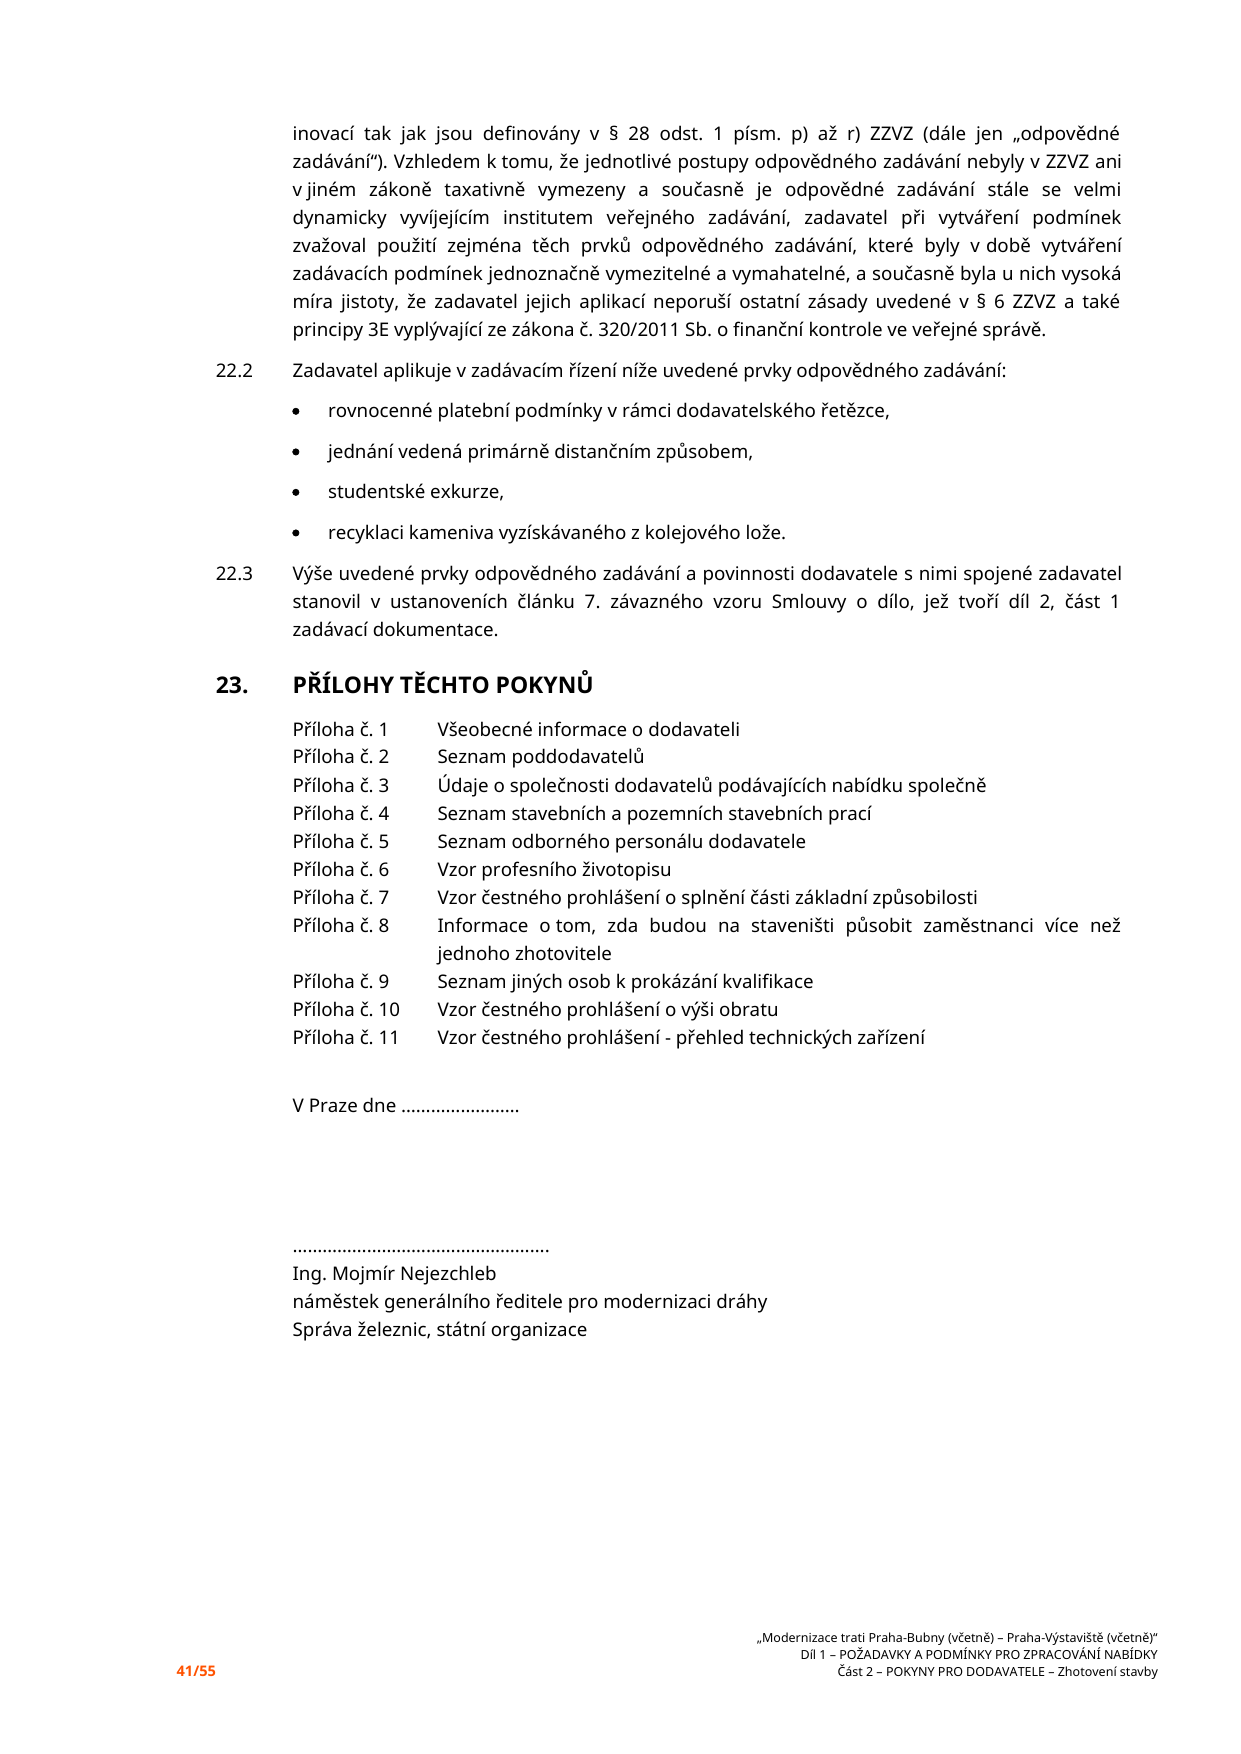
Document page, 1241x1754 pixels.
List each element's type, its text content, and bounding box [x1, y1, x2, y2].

text Příloha č. 7 Vzor čestného prohlášení o splnění části základní způsobilosti [292, 884, 1122, 909]
text Příloha č. 11 Vzor čestného prohlášení - přehled technických zařízení [292, 1024, 1122, 1049]
text Příloha č. 6 Vzor profesního životopisu [292, 856, 1122, 881]
text ……………………………………………. [292, 1233, 1122, 1258]
text jednání vedená primárně distančním způsobem, [292, 438, 1122, 464]
text V Praze dne …………………… [292, 1093, 1122, 1118]
text studentské exkurze, [292, 479, 1122, 504]
text Příloha č. 8 Informace o tom, zda budou na staveništi působit zaměstnanci více než jednoho zhotovitele [292, 912, 1122, 966]
text náměstek generálního ředitele pro modernizaci dráhy [292, 1289, 1122, 1314]
text Výše uvedené prvky odpovědného zadávání a povinnosti dodavatele s nimi spojené zadavatel stanovil v ustanoveních článku 7. závazného vzoru Smlouvy o dílo, jež tvoří díl 2, část 1 zadávací dokumentace. [216, 560, 1122, 641]
text PŘÍLOHY TĚCHTO POKYNŮ [216, 669, 1122, 700]
text Správa železnic, státní organizace [292, 1317, 1122, 1342]
text Příloha č. 3 Údaje o společnosti dodavatelů podávajících nabídku společně [292, 772, 1122, 797]
text Zadavatel aplikuje v zadávacím řízení níže uvedené prvky odpovědného zadávání: [216, 357, 1122, 383]
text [216, 121, 1122, 342]
text Příloha č. 2 Seznam poddodavatelů [292, 744, 1122, 769]
text Příloha č. 5 Seznam odborného personálu dodavatele [292, 828, 1122, 853]
text rovnocenné platební podmínky v rámci dodavatelského řetězce, [292, 398, 1122, 423]
text recyklaci kameniva vyzískávaného z kolejového lože. [292, 519, 1122, 545]
text Ing. Mojmír Nejezchleb [292, 1261, 1122, 1286]
text Příloha č. 9 Seznam jiných osob k prokázání kvalifikace [292, 968, 1122, 993]
text Příloha č. 4 Seznam stavebních a pozemních stavebních prací [292, 800, 1122, 825]
text Příloha č. 1 Všeobecné informace o dodavateli [292, 716, 1122, 741]
text Příloha č. 10 Vzor čestného prohlášení o výši obratu [292, 996, 1122, 1022]
